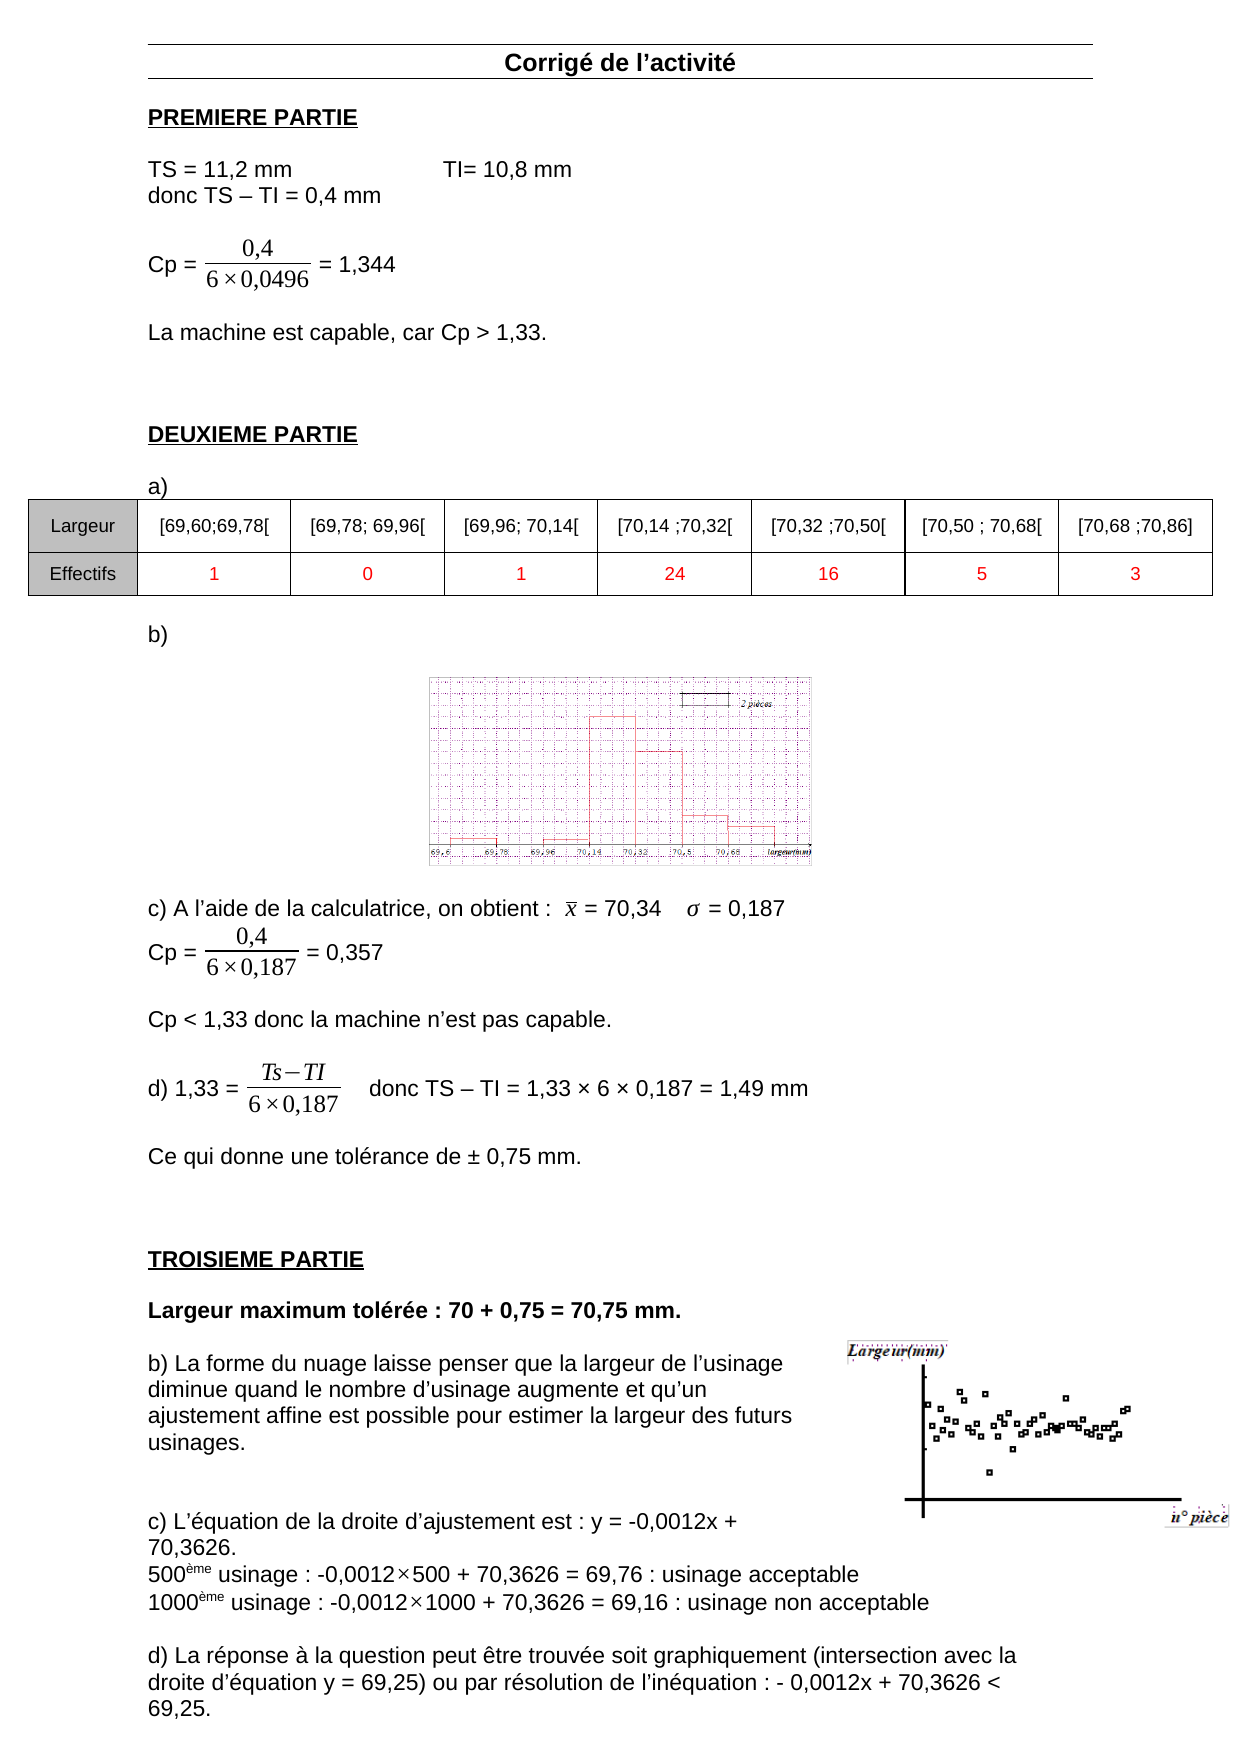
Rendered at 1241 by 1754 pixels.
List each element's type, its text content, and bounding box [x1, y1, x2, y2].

table_header [70,50 ; 70,68[ [906, 500, 1058, 552]
table_header [70,68 ;70,86] [1059, 500, 1212, 552]
table_cell 0 [291, 553, 444, 595]
text Corrigé de l’activité [148, 45, 1093, 78]
table_header [70,32 ;70,50[ [752, 500, 904, 552]
text PREMIERE PARTIE [148, 104, 1093, 131]
text b) [148, 621, 1093, 647]
text a) [148, 473, 1093, 499]
table_cell 1 [138, 553, 290, 595]
table_cell 5 [906, 553, 1058, 595]
text Cp < 1,33 donc la machine n’est pas capable. d) 1,33 = donc TS – TI = 1,33 × 6 × 0,187 = 1,49 mm [148, 1006, 1093, 1118]
text DEUXIEME PARTIE [148, 421, 1093, 448]
table_header Largeur [29, 500, 137, 552]
text Ce qui donne une tolérance de ± 0,75 mm. [148, 1143, 1093, 1169]
table_header [70,14 ;70,32[ [598, 500, 751, 552]
text Largeur maximum tolérée : 70 + 0,75 = 70,75 mm. b) La forme du nuage laisse penser que la largeur de l’usinage diminue quand le nombre d’usinage augmente et qu’un ajustement affine est possible pour estimer la largeur des futurs usinages. [148, 1297, 1093, 1483]
table_cell 16 [752, 553, 904, 595]
text TROISIEME PARTIE [148, 1246, 1093, 1272]
table_cell 1 [445, 553, 597, 595]
table_cell 24 [598, 553, 751, 595]
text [148, 1508, 1036, 1721]
text La machine est capable, car Cp > 1,33. [148, 319, 1093, 345]
table_header [69,60;69,78[ [138, 500, 290, 552]
table_cell Effectifs [29, 553, 137, 595]
picture [424, 672, 816, 870]
picture [840, 1338, 1238, 1532]
text TS = 11,2 mm TI= 10,8 mm donc TS – TI = 0,4 mm Cp = = 1,344 [148, 156, 1093, 294]
table_cell 3 [1059, 553, 1212, 595]
table_header [69,78; 69,96[ [291, 500, 444, 552]
table_header [69,96; 70,14[ [445, 500, 597, 552]
text c) A l’aide de la calculatrice, on obtient : = 70,34 = 0,187 Cp = = 0,357 [148, 894, 1093, 981]
